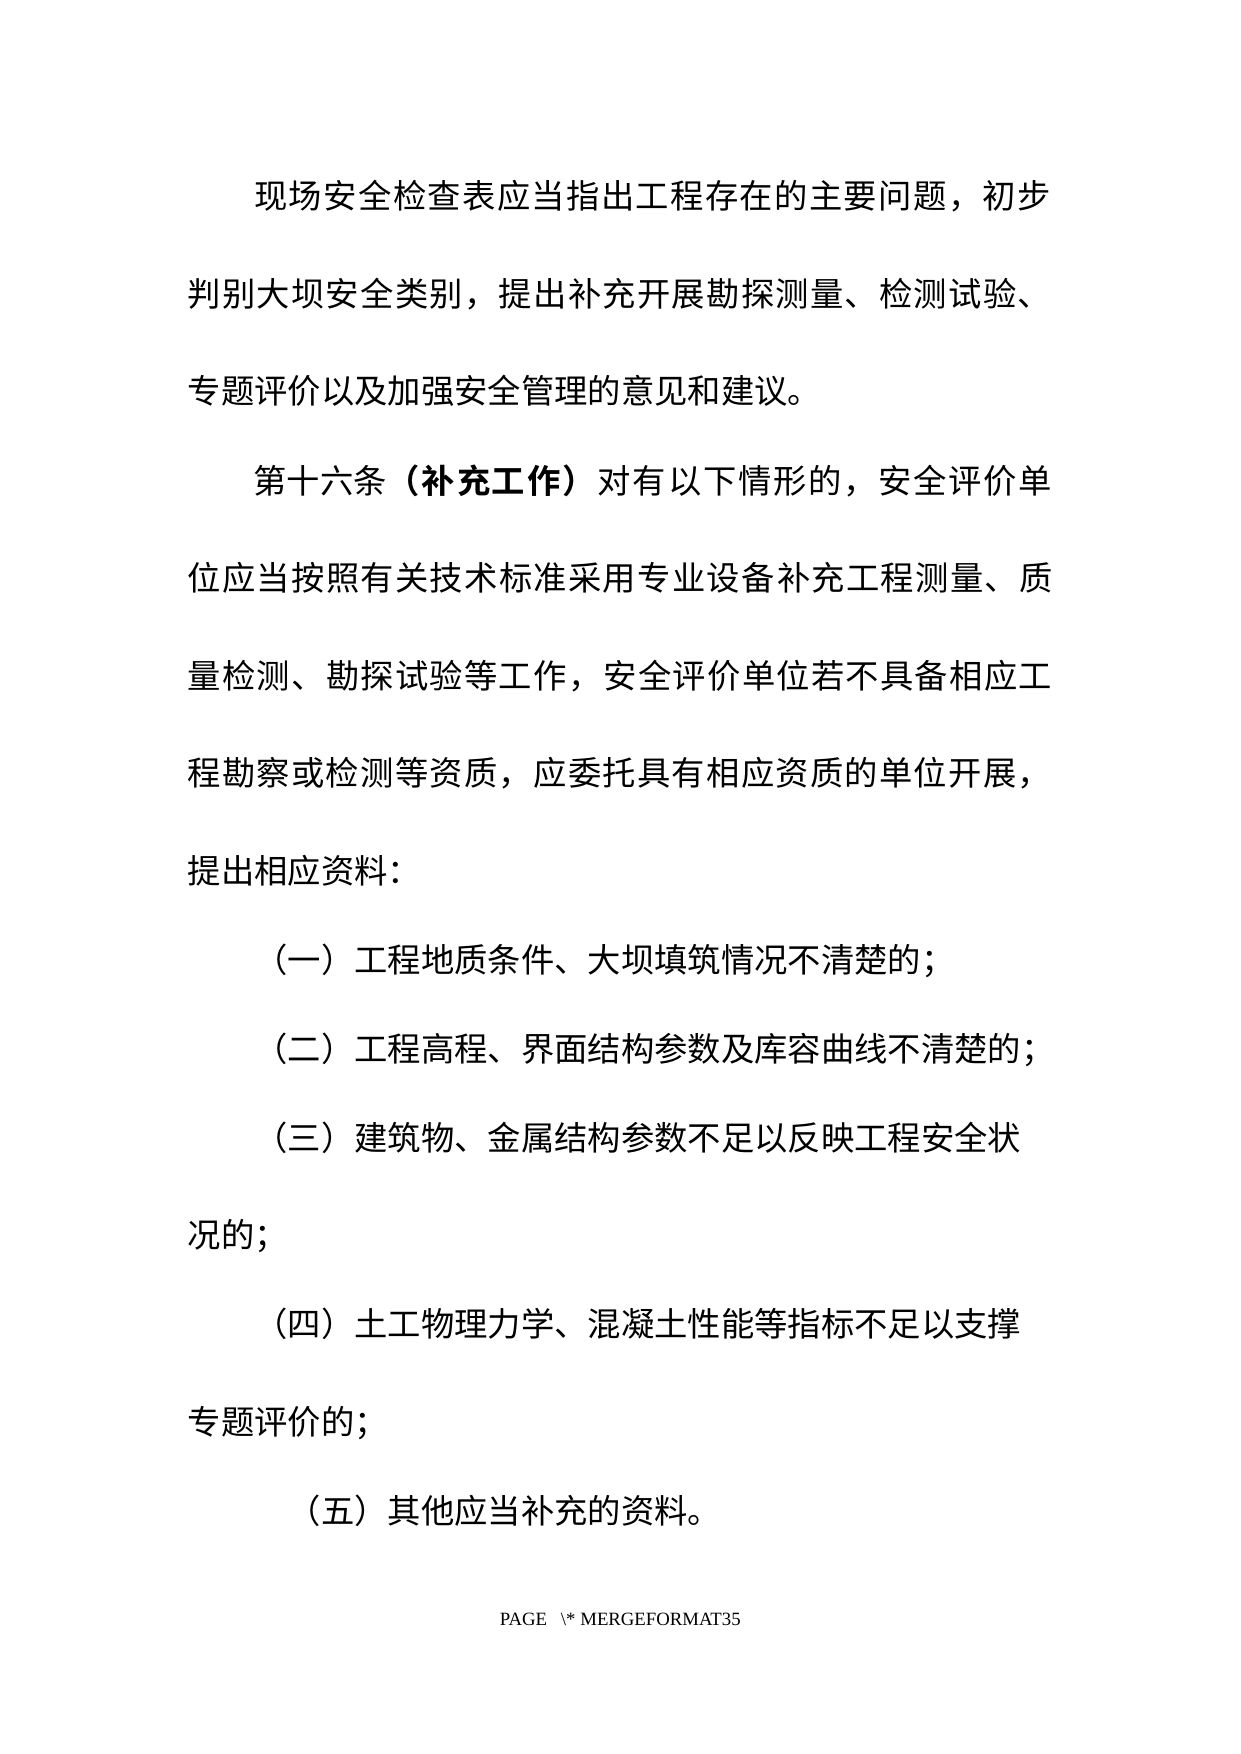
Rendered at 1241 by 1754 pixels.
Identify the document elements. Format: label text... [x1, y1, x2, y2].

text （三）建筑物、金属结构参数不足以反映工程安全状况的； [187, 1103, 1053, 1266]
text （一）工程地质条件、大坝填筑情况不清楚的； [187, 925, 1053, 990]
text （五）其他应当补充的资料。 [187, 1476, 1053, 1541]
text （二）工程高程、界面结构参数及库容曲线不清楚的； [187, 1014, 1053, 1079]
list （补充工作）对有以下情形的，安全评价单位应当按照有关技术标准采用专业设备补充工程测量、质量检测、勘探试验等工作，安全评价单位若不具备相应工程勘察或检测等资质，应委托具有相应资质的单位开展，提出相应资料： [187, 446, 1053, 901]
text （四）土工物理力学、混凝土性能等指标不足以支撑专题评价的； [187, 1290, 1053, 1452]
text 现场安全检查表应当指出工程存在的主要问题，初步判别大坝安全类别，提出补充开展勘探测量、检测试验、专题评价以及加强安全管理的意见和建议。 [187, 162, 1053, 422]
